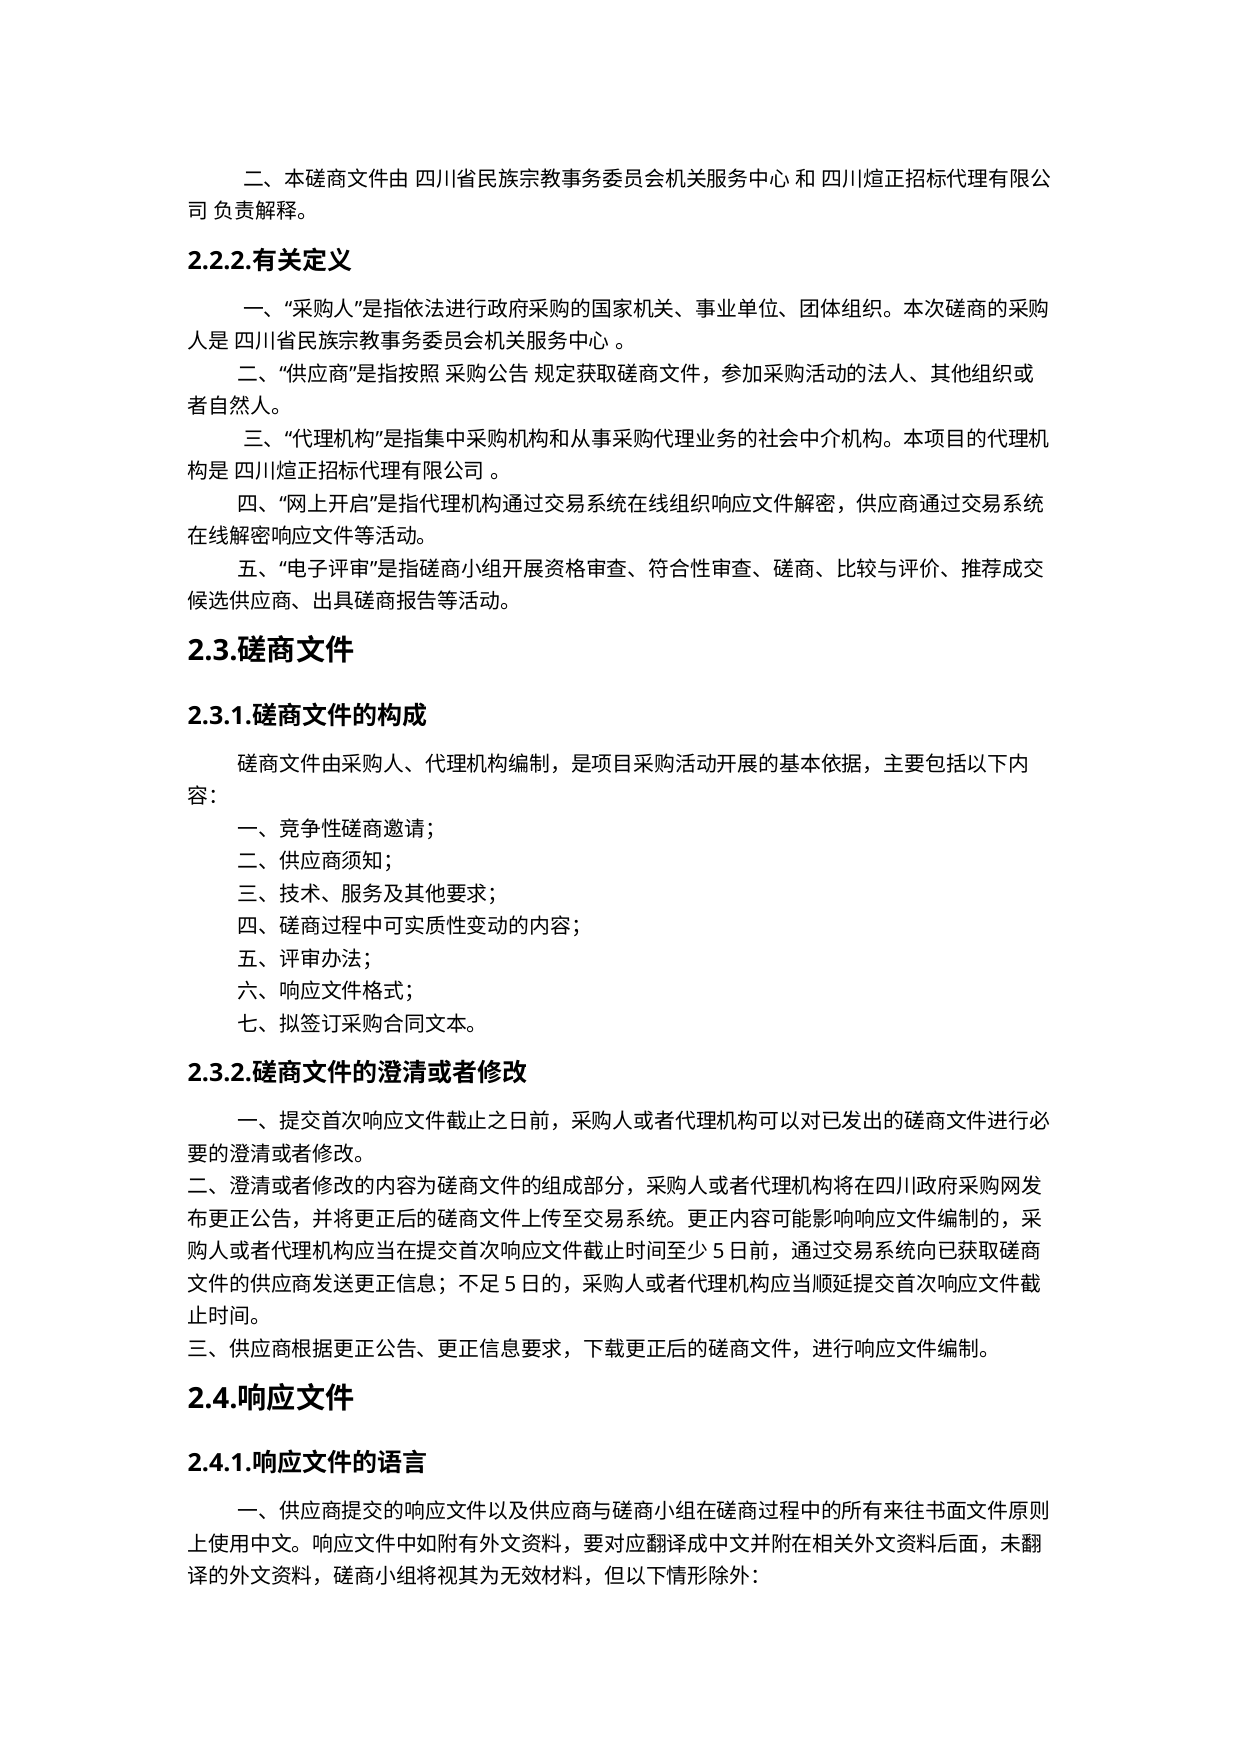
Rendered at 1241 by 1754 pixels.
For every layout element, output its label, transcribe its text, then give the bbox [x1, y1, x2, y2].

text 二、澄清或者修改的内容为磋商文件的组成部分，采购人或者代理机构将在四川政府采购网发布更正公告，并将更正后的磋商文件上传至交易系统。更正内容可能影响响应文件编制的，采购人或者代理机构应当在提交首次响应文件截止时间至少5日前，通过交易系统向已获取磋商文件的供应商发送更正信息；不足5日的，采购人或者代理机构应当顺延提交首次响应文件截止时间。 [187, 1169, 1053, 1332]
text 五、评审办法； [187, 942, 1053, 974]
text 2.2.2.有关定义 [187, 227, 1053, 292]
text 六、响应文件格式； [187, 974, 1053, 1007]
text 二、供应商须知； [187, 844, 1053, 877]
text 一、提交首次响应文件截止之日前，采购人或者代理机构可以对已发出的磋商文件进行必要的澄清或者修改。 [187, 1104, 1053, 1169]
text 四、磋商过程中可实质性变动的内容； [187, 909, 1053, 942]
text 一、“采购人”是指依法进行政府采购的国家机关、事业单位、团体组织。本次磋商的采购人是 四川省民族宗教事务委员会机关服务中心 。 [187, 292, 1053, 357]
text 一、供应商提交的响应文件以及供应商与磋商小组在磋商过程中的所有来往书面文件原则上使用中文。响应文件中如附有外文资料，要对应翻译成中文并附在相关外文资料后面，未翻译的外文资料，磋商小组将视其为无效材料，但以下情形除外： [187, 1494, 1053, 1592]
text 七、拟签订采购合同文本。 [187, 1007, 1053, 1039]
text 2.3.2.磋商文件的澄清或者修改 [187, 1039, 1053, 1104]
text 2.4.1.响应文件的语言 [187, 1429, 1053, 1494]
text 二、本磋商文件由 四川省民族宗教事务委员会机关服务中心 和 四川煊正招标代理有限公司 负责解释。 [187, 162, 1053, 227]
text 五、“电子评审”是指磋商小组开展资格审查、符合性审查、磋商、比较与评价、推荐成交候选供应商、出具磋商报告等活动。 [187, 552, 1053, 617]
text 2.4.响应文件 [187, 1364, 1053, 1429]
text 2.3.1.磋商文件的构成 [187, 682, 1053, 747]
text 四、“网上开启”是指代理机构通过交易系统在线组织响应文件解密，供应商通过交易系统在线解密响应文件等活动。 [187, 487, 1053, 552]
text 磋商文件由采购人、代理机构编制，是项目采购活动开展的基本依据，主要包括以下内容： [187, 747, 1053, 812]
text 2.3.磋商文件 [187, 617, 1053, 682]
text 三、供应商根据更正公告、更正信息要求，下载更正后的磋商文件，进行响应文件编制。 [187, 1332, 1053, 1364]
text 三、“代理机构”是指集中采购机构和从事采购代理业务的社会中介机构。本项目的代理机构是 四川煊正招标代理有限公司 。 [187, 422, 1053, 487]
text 三、技术、服务及其他要求； [187, 877, 1053, 909]
text 二、“供应商”是指按照 采购公告 规定获取磋商文件，参加采购活动的法人、其他组织或者自然人。 [187, 357, 1053, 422]
text 一、竞争性磋商邀请； [187, 812, 1053, 844]
